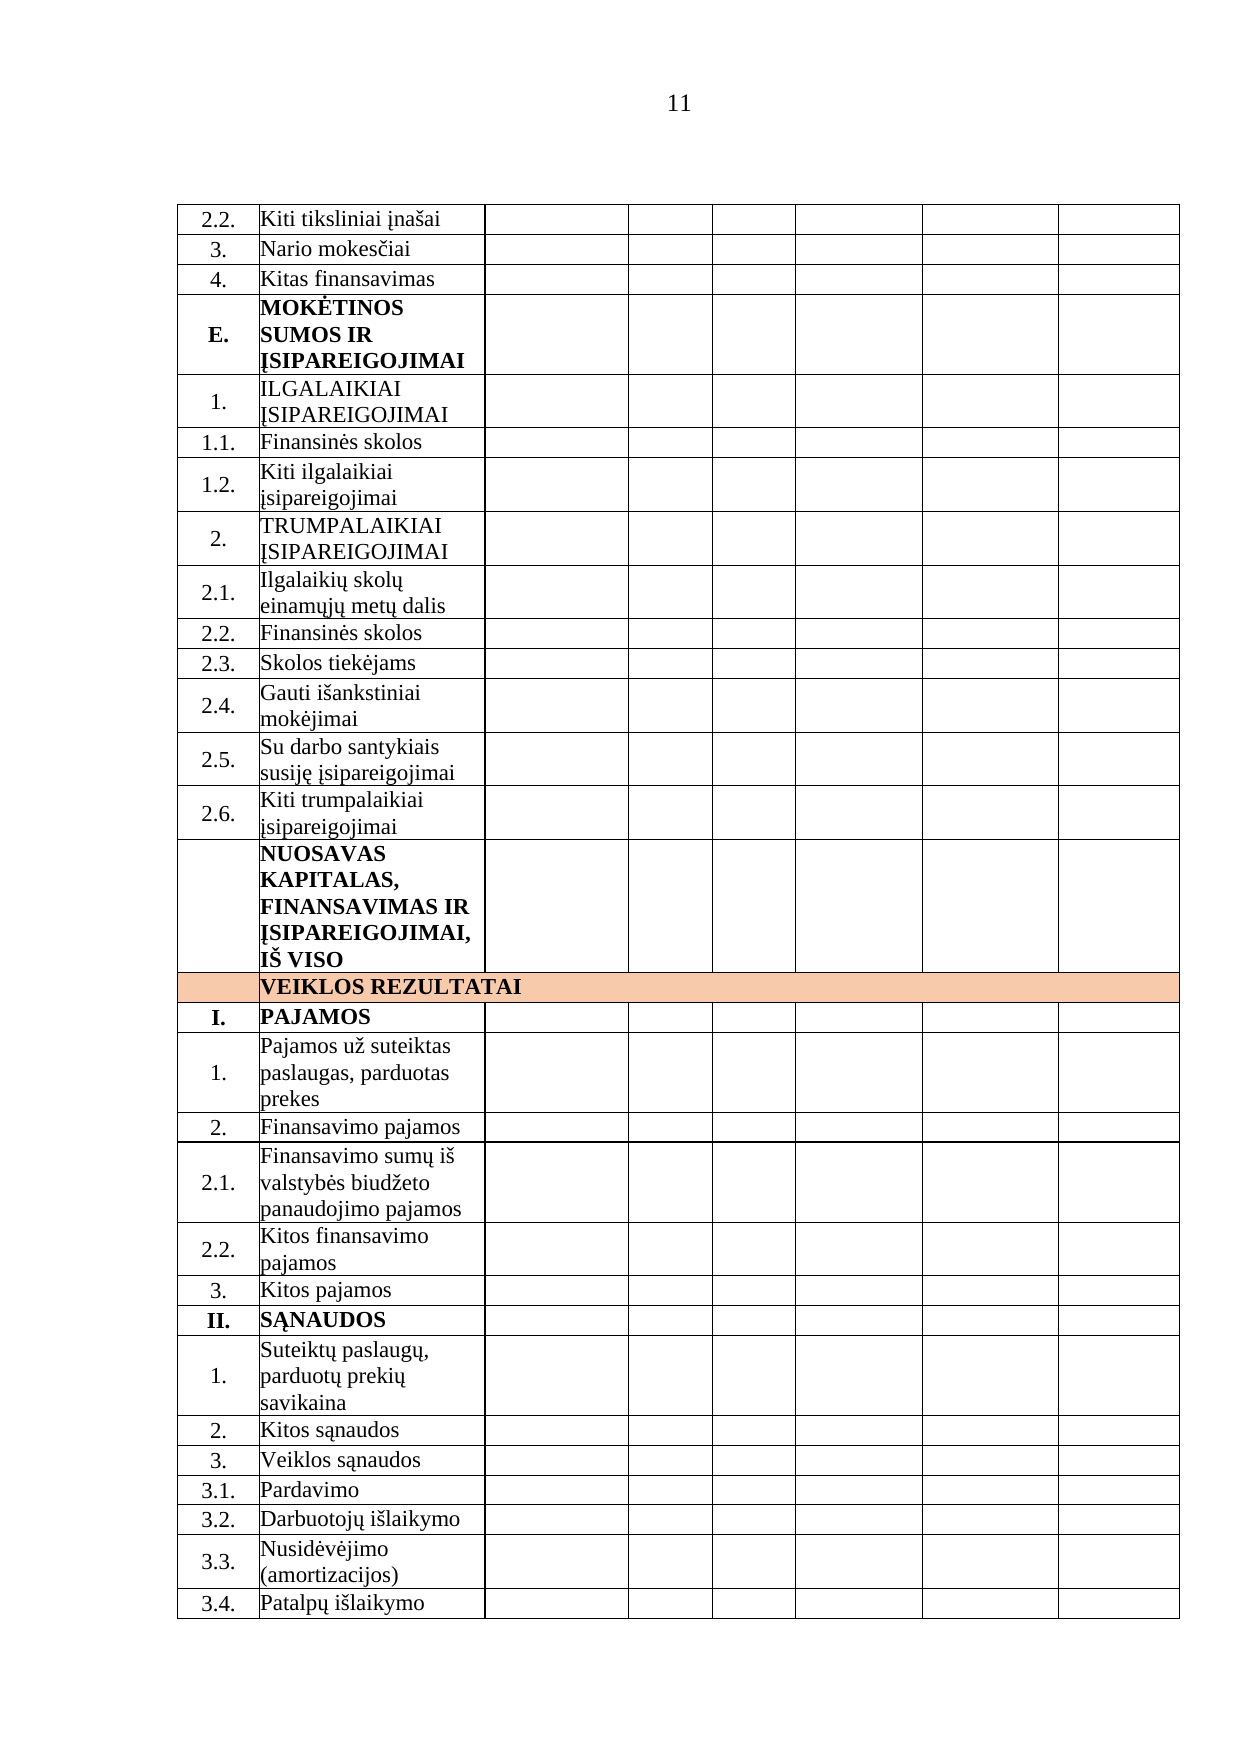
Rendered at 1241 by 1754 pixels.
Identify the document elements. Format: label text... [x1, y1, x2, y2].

table_cell 2.2. [178, 619, 259, 648]
table_cell [486, 235, 628, 264]
table_cell Pajamos už suteiktas paslaugas, parduotas prekes [260, 1033, 484, 1112]
table_cell [629, 1446, 712, 1474]
table_cell [796, 566, 922, 618]
table_cell 3. [178, 1446, 259, 1474]
table_cell [713, 428, 795, 457]
table_cell [486, 679, 628, 732]
table_cell [486, 1446, 628, 1474]
table_cell Ilgalaikių skolų einamųjų metų dalis [260, 566, 484, 618]
table_cell Su darbo santykiais susiję įsipareigojimai [260, 733, 484, 785]
table_cell Kiti trumpalaikiai įsipareigojimai [260, 786, 484, 839]
table_cell [796, 1113, 922, 1141]
table_cell 4. [178, 265, 259, 293]
table_cell [629, 1476, 712, 1504]
table_cell Finansinės skolos [260, 428, 484, 457]
table_cell [796, 619, 922, 648]
table_cell [1059, 428, 1179, 457]
table_cell [629, 458, 712, 511]
table_cell [713, 265, 795, 293]
table_cell [1059, 295, 1179, 373]
table_cell [1059, 1476, 1179, 1504]
table_cell [923, 1505, 1058, 1534]
table_cell [629, 679, 712, 732]
table_cell [486, 458, 628, 511]
table_cell [713, 679, 795, 732]
table_cell Gauti išankstiniai mokėjimai [260, 679, 484, 732]
table_cell [486, 1336, 628, 1415]
table_cell [923, 375, 1058, 427]
table_cell [486, 786, 628, 839]
table_cell Kitas finansavimas [260, 265, 484, 293]
table_cell [796, 1003, 922, 1032]
table_cell [486, 1589, 628, 1618]
table_cell [796, 1505, 922, 1534]
table_cell [629, 1003, 712, 1032]
table_cell [796, 1033, 922, 1112]
table_cell [796, 1336, 922, 1415]
table_cell [629, 512, 712, 564]
table_cell [796, 1589, 922, 1618]
table_cell 3. [178, 235, 259, 264]
table_cell [629, 235, 712, 264]
table_cell [923, 1003, 1058, 1032]
table_cell [923, 733, 1058, 785]
table_cell [1059, 512, 1179, 564]
table_cell [796, 295, 922, 373]
table_cell [486, 1416, 628, 1445]
table_cell [796, 1143, 922, 1222]
table_cell [486, 733, 628, 785]
table_cell [713, 1416, 795, 1445]
table_cell [486, 1276, 628, 1305]
table_cell 2. [178, 1416, 259, 1445]
table_cell [1059, 375, 1179, 427]
table_cell [923, 295, 1058, 373]
table_cell [713, 566, 795, 618]
table_cell [796, 1535, 922, 1588]
table_cell [923, 566, 1058, 618]
table_cell [629, 1336, 712, 1415]
table_cell [486, 840, 628, 972]
table_cell [796, 1416, 922, 1445]
table_cell [1059, 1589, 1179, 1618]
table_cell [629, 1535, 712, 1588]
table_cell [796, 679, 922, 732]
table_cell [629, 1505, 712, 1534]
table_cell [629, 295, 712, 373]
table_cell [629, 428, 712, 457]
table_cell [923, 1589, 1058, 1618]
table_cell Nario mokesčiai [260, 235, 484, 264]
table_cell PAJAMOS [260, 1003, 484, 1032]
table_cell [713, 458, 795, 511]
table_cell [1059, 649, 1179, 678]
table_cell [923, 458, 1058, 511]
table_cell Kiti tiksliniai įnašai [260, 205, 484, 234]
table_cell 2.6. [178, 786, 259, 839]
table_cell [629, 566, 712, 618]
table_cell [923, 1476, 1058, 1504]
table_cell [486, 265, 628, 293]
table_cell [629, 840, 712, 972]
table_cell Finansavimo pajamos [260, 1113, 484, 1141]
table_cell [796, 428, 922, 457]
table_cell [923, 1113, 1058, 1141]
table_cell [923, 786, 1058, 839]
table_cell [629, 1143, 712, 1222]
table_cell [923, 679, 1058, 732]
table_cell [1059, 1306, 1179, 1335]
table_cell [486, 649, 628, 678]
table_cell [1059, 1446, 1179, 1474]
table_cell Nusidėvėjimo (amortizacijos) [260, 1535, 484, 1588]
table_cell 3. [178, 1276, 259, 1305]
table_cell Pardavimo [260, 1476, 484, 1504]
table_cell [486, 375, 628, 427]
table_cell [796, 1446, 922, 1474]
table_cell Kitos sąnaudos [260, 1416, 484, 1445]
table_cell [713, 205, 795, 234]
table_cell Veiklos sąnaudos [260, 1446, 484, 1474]
table_cell [713, 295, 795, 373]
table_cell 3.3. [178, 1535, 259, 1588]
table_cell [1059, 679, 1179, 732]
table_cell [486, 619, 628, 648]
table_cell [629, 1589, 712, 1618]
table_cell Kitos finansavimo pajamos [260, 1223, 484, 1275]
table_cell 2. [178, 1113, 259, 1141]
table_cell [713, 1276, 795, 1305]
table_cell 1.2. [178, 458, 259, 511]
table_cell [796, 786, 922, 839]
table_cell SĄNAUDOS [260, 1306, 484, 1335]
table_cell [923, 840, 1058, 972]
table_cell [923, 1033, 1058, 1112]
table_cell [1059, 840, 1179, 972]
table_cell [629, 265, 712, 293]
table_cell [796, 205, 922, 234]
table_cell [796, 840, 922, 972]
table_cell [629, 375, 712, 427]
table_cell [713, 1113, 795, 1141]
table_cell [1059, 1003, 1179, 1032]
table_cell E. [178, 295, 259, 373]
table_cell [796, 235, 922, 264]
table_cell [1059, 1336, 1179, 1415]
table_cell [486, 428, 628, 457]
table_cell 2. [178, 512, 259, 564]
table_cell [713, 1223, 795, 1275]
table_cell [486, 1113, 628, 1141]
table_cell [486, 205, 628, 234]
table_cell [923, 235, 1058, 264]
table_cell [923, 1306, 1058, 1335]
table_cell [796, 1223, 922, 1275]
table_cell [486, 1033, 628, 1112]
table_cell [486, 566, 628, 618]
table_cell [923, 1276, 1058, 1305]
table_cell [1059, 265, 1179, 293]
table_cell [1059, 205, 1179, 234]
table_cell [486, 295, 628, 373]
table_cell 2.3. [178, 649, 259, 678]
table_cell [923, 428, 1058, 457]
table_cell 2.2. [178, 205, 259, 234]
table_cell [923, 619, 1058, 648]
table_cell 1. [178, 1033, 259, 1112]
table_cell [923, 265, 1058, 293]
table_cell [486, 1476, 628, 1504]
table_cell [1059, 1505, 1179, 1534]
table_cell [486, 1505, 628, 1534]
table_cell 2.1. [178, 566, 259, 618]
table_cell [1059, 458, 1179, 511]
table_cell [713, 649, 795, 678]
table_cell Kiti ilgalaikiai įsipareigojimai [260, 458, 484, 511]
table_cell 1. [178, 375, 259, 427]
table_cell [713, 375, 795, 427]
table_cell [923, 1446, 1058, 1474]
table_cell 1. [178, 1336, 259, 1415]
table_cell 3.2. [178, 1505, 259, 1534]
table_cell [1059, 733, 1179, 785]
table_cell 3.1. [178, 1476, 259, 1504]
table_cell [923, 1535, 1058, 1588]
table_cell [713, 512, 795, 564]
table_cell [1059, 1276, 1179, 1305]
table_cell TRUMPALAIKIAI ĮSIPAREIGOJIMAI [260, 512, 484, 564]
table_cell [486, 1003, 628, 1032]
table_cell [796, 1276, 922, 1305]
table_cell [713, 1143, 795, 1222]
table_cell 3.4. [178, 1589, 259, 1618]
table_cell [629, 1306, 712, 1335]
table_cell [629, 786, 712, 839]
table_cell [629, 1416, 712, 1445]
table_cell [629, 619, 712, 648]
table_cell [178, 840, 259, 972]
table_cell [796, 458, 922, 511]
table_cell NUOSAVAS KAPITALAS, FINANSAVIMAS IR ĮSIPAREIGOJIMAI, IŠ VISO [260, 840, 484, 972]
table_cell 2.5. [178, 733, 259, 785]
table_cell [796, 375, 922, 427]
table_cell [629, 1113, 712, 1141]
table_cell [923, 1416, 1058, 1445]
table_cell [713, 1003, 795, 1032]
table_cell [629, 205, 712, 234]
table_cell [713, 1446, 795, 1474]
table_cell [1059, 1223, 1179, 1275]
table_cell [923, 205, 1058, 234]
table_cell [1059, 1033, 1179, 1112]
table_cell [629, 1223, 712, 1275]
table_cell [1059, 1535, 1179, 1588]
table_cell [1059, 1113, 1179, 1141]
table_cell [178, 973, 259, 1002]
table_cell [713, 1476, 795, 1504]
table_cell [713, 1589, 795, 1618]
table_cell [796, 733, 922, 785]
table_cell Patalpų išlaikymo [260, 1589, 484, 1618]
table_cell [796, 1476, 922, 1504]
table_cell [713, 619, 795, 648]
table_cell [713, 1306, 795, 1335]
table_cell [1059, 1416, 1179, 1445]
table_cell [486, 1535, 628, 1588]
table_cell Skolos tiekėjams [260, 649, 484, 678]
table_cell [629, 1033, 712, 1112]
table_cell [713, 786, 795, 839]
table_cell [713, 1505, 795, 1534]
table_cell 1.1. [178, 428, 259, 457]
table_cell [486, 512, 628, 564]
table_cell [629, 733, 712, 785]
table_cell [923, 1223, 1058, 1275]
table_cell [713, 1336, 795, 1415]
table_cell 2.4. [178, 679, 259, 732]
table_cell [1059, 786, 1179, 839]
table_cell II. [178, 1306, 259, 1335]
table_cell [713, 235, 795, 264]
table_cell [713, 733, 795, 785]
table_cell Darbuotojų išlaikymo [260, 1505, 484, 1534]
table_cell VEIKLOS REZULTATAI [260, 973, 1179, 1002]
table_cell [923, 1336, 1058, 1415]
table_cell [796, 265, 922, 293]
table_cell Kitos pajamos [260, 1276, 484, 1305]
table_cell I. [178, 1003, 259, 1032]
table_cell [486, 1143, 628, 1222]
table_cell [629, 649, 712, 678]
table_cell 2.1. [178, 1143, 259, 1222]
table_cell ILGALAIKIAI ĮSIPAREIGOJIMAI [260, 375, 484, 427]
table_cell [923, 649, 1058, 678]
table_cell Suteiktų paslaugų, parduotų prekių savikaina [260, 1336, 484, 1415]
table_cell 2.2. [178, 1223, 259, 1275]
table_cell Finansinės skolos [260, 619, 484, 648]
table_cell [1059, 566, 1179, 618]
table_cell [713, 840, 795, 972]
table_cell [1059, 1143, 1179, 1222]
table_cell [713, 1033, 795, 1112]
table_cell [796, 649, 922, 678]
table_cell [796, 512, 922, 564]
table_cell [486, 1223, 628, 1275]
table_cell Finansavimo sumų iš valstybės biudžeto panaudojimo pajamos [260, 1143, 484, 1222]
table_cell [713, 1535, 795, 1588]
table_cell [923, 1143, 1058, 1222]
table_cell [796, 1306, 922, 1335]
table_cell [629, 1276, 712, 1305]
table_cell [1059, 235, 1179, 264]
table_cell [486, 1306, 628, 1335]
table_cell [1059, 619, 1179, 648]
table_cell [923, 512, 1058, 564]
table_cell MOKĖTINOS SUMOS IR ĮSIPAREIGOJIMAI [260, 295, 484, 373]
